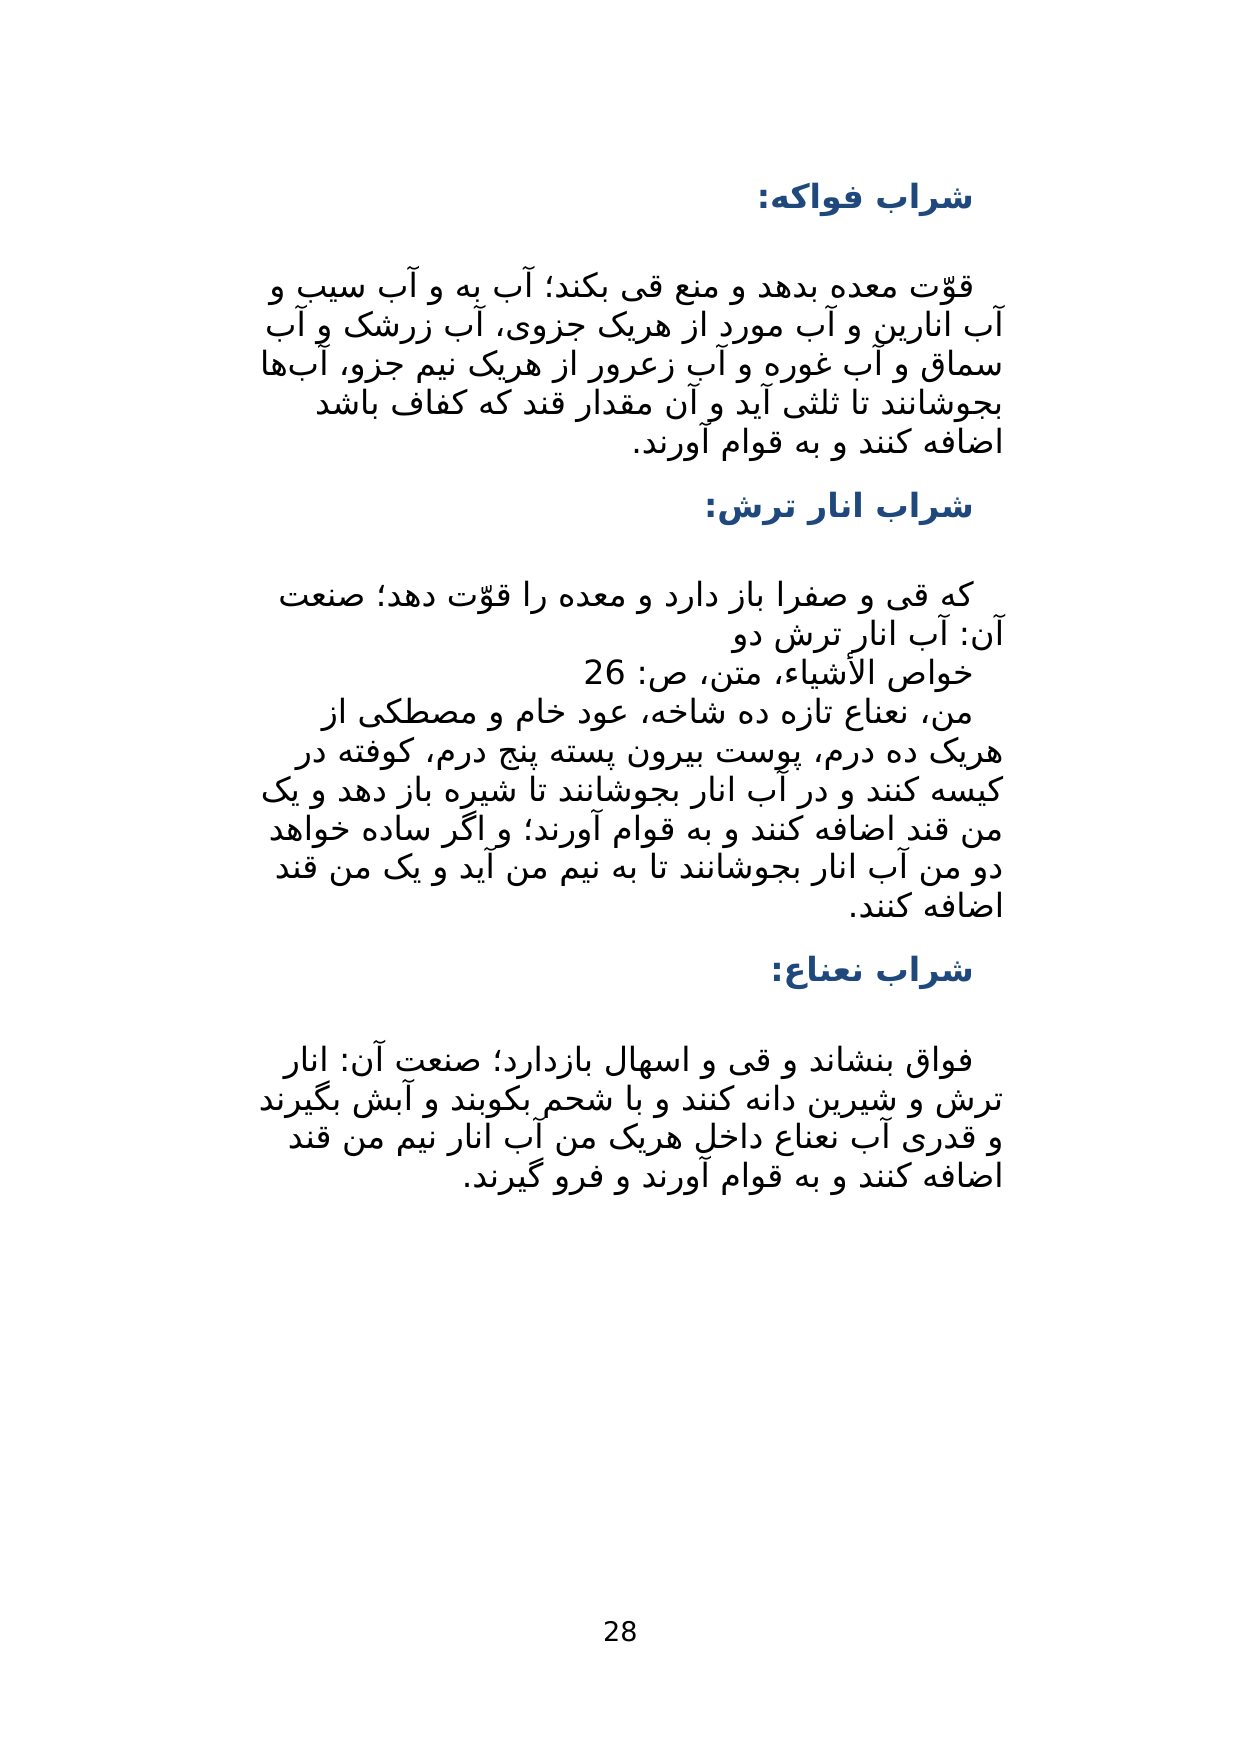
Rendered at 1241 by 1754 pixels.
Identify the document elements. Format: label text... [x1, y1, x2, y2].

text که قی و صفرا باز دارد و معده را قوّت دهد؛ صنعت آن: آب انار ترش دو [236, 576, 1004, 653]
text من، نعناع تازه ده شاخه، عود خام و مصطکی از هریک ده درم، پوست بیرون پسته پنج درم، کوفته در کیسه کنند و در آب انار بجوشانند تا شیره باز دهد و یک من قند اضافه کنند و به قوام آورند؛ و اگر ساده خواهد دو من آب انار بجوشانند تا به نیم من آید و یک من قند اضافه کنند. [236, 692, 1004, 926]
subtitle شراب نعناع: [236, 951, 1004, 989]
subtitle شراب فواکه: [236, 177, 1004, 216]
text خواص الأشیاء، متن، ص: 26 [236, 653, 1004, 692]
text قوّت معده بدهد و منع قی بکند؛ آب به و آب سیب و آب انارین و آب مورد از هریک جزوی، آب زرشک و آب سماق و آب غوره و آب زعرور از هریک نیم جزو، آب‌ها بجوشانند تا ثلثی آید و آن مقدار قند که کفاف باشد اضافه کنند و به قوام آورند. [236, 267, 1004, 461]
subtitle شراب انار ترش: [236, 486, 1004, 525]
text فواق بنشاند و قی و اسهال بازدارد؛ صنعت آن: انار ترش و شیرین دانه کنند و با شحم بکوبند و آبش بگیرند و قدری آب نعناع داخل هریک من آب انار نیم من قند اضافه کنند و به قوام آورند و فرو گیرند. [236, 1040, 1004, 1196]
